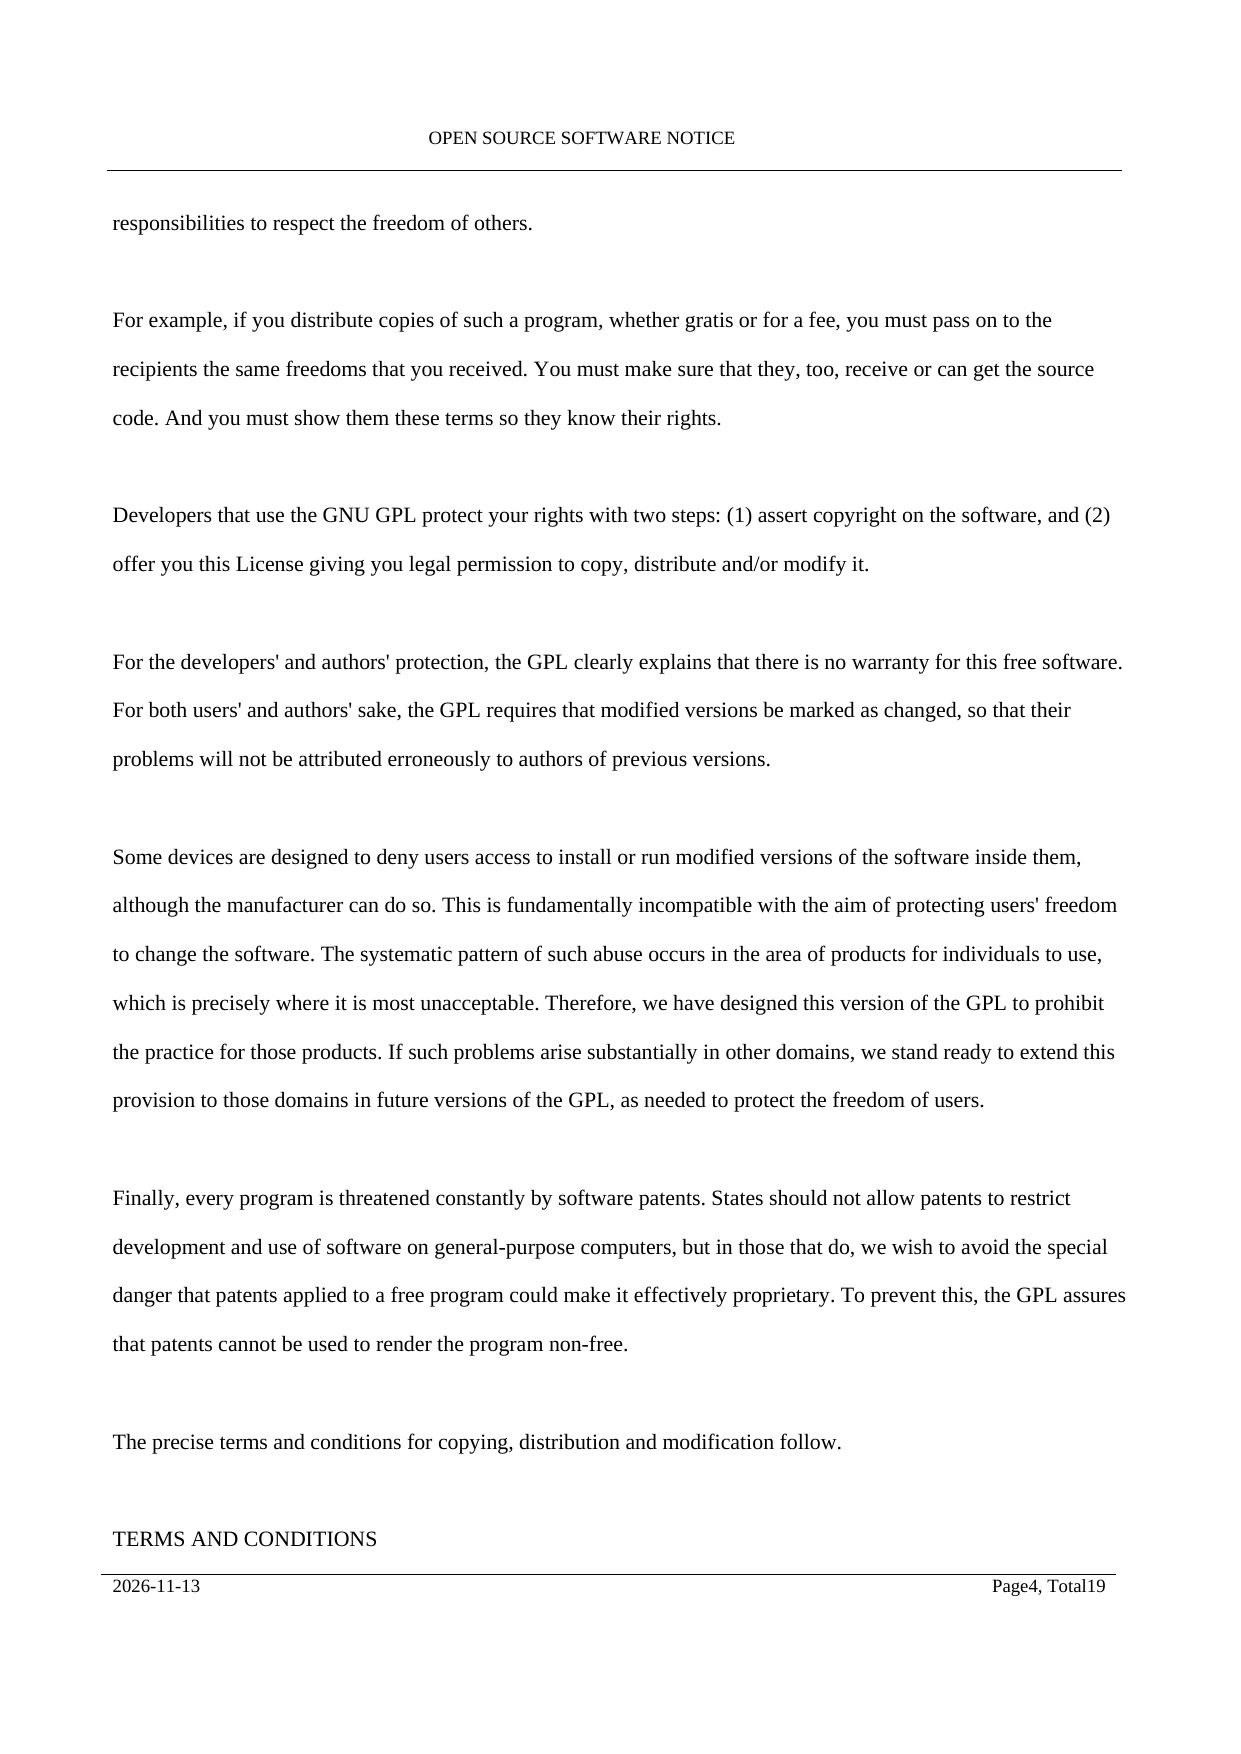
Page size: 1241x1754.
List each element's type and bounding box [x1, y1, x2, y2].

text [112, 206, 1128, 1555]
